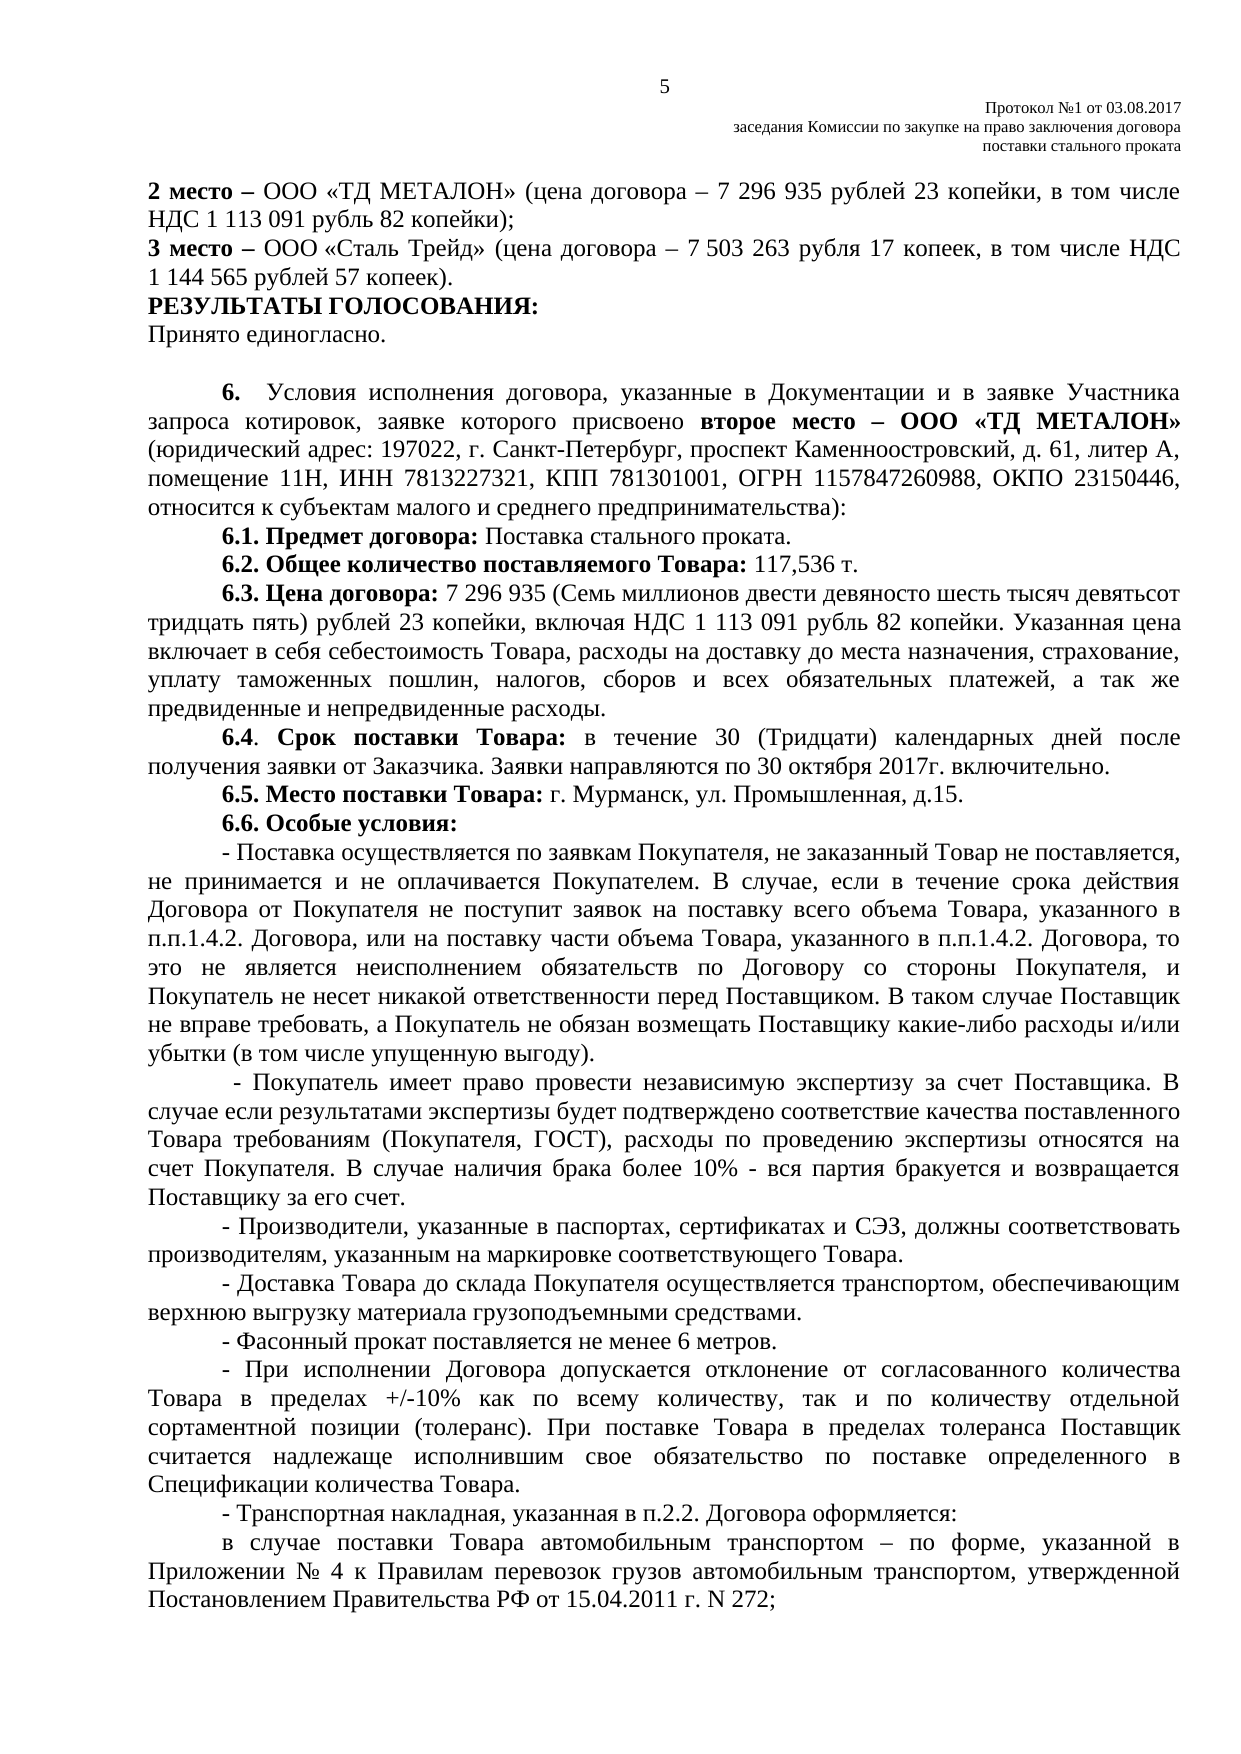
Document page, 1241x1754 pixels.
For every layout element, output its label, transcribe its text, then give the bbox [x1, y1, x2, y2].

text - Фасонный прокат поставляется не менее 6 метров. [148, 1326, 1181, 1354]
list Условия исполнения договора, указанные в Документации и в заявке Участника запроса котировок, заявке которого присвоено второе место – ООО «ТД МЕТАЛОН» (юридический адрес: 197022, г. Санкт-Петербург, проспект Каменноостровский, д. 61, литер А, помещение 11Н, ИНН 7813227321, КПП 781301001, ОГРН 1157847260988, ОКПО 23150446, относится к субъектам малого и среднего предпринимательства): [148, 377, 1181, 521]
text 3 место – ООО «Сталь Трейд» (цена договора – 7 503 263 рубля 17 копеек, в том числе НДС 1 144 565 рублей 57 копеек). [148, 233, 1181, 291]
text - Производители, указанные в паспортах, сертификатах и СЭЗ, должны соответствовать производителям, указанным на маркировке соответствующего Товара. [148, 1211, 1181, 1268]
list 6.6. Особые условия: [148, 808, 1181, 837]
text - Поставка осуществляется по заявкам Покупателя, не заказанный Товар не поставляется, не принимается и не оплачивается Покупателем. В случае, если в течение срока действия Договора от Покупателя не поступит заявок на поставку всего объема Товара, указанного в п.п.1.4.2. Договора, или на поставку части объема Товара, указанного в п.п.1.4.2. Договора, то это не является неисполнением обязательств по Договору со стороны Покупателя, и Покупатель не несет никакой ответственности перед Поставщиком. В таком случае Поставщик не вправе требовать, а Покупатель не обязан возмещать Поставщику какие-либо расходы и/или убытки (в том числе упущенную выгоду). [148, 837, 1181, 1067]
text 6.1. Предмет договора: Поставка стального проката. [148, 521, 1181, 549]
text 2 место – ООО «ТД МЕТАЛОН» (цена договора – 7 296 935 рублей 23 копейки, в том числе НДС 1 113 091 рубль 82 копейки); [148, 176, 1181, 233]
text 6.2. Общее количество поставляемого Товара: 117,536 т. [148, 549, 1181, 578]
text 6.4. Срок поставки Товара: в течение 30 (Тридцати) календарных дней после получения заявки от Заказчика. Заявки направляются по 30 октября 2017г. включительно. [148, 722, 1181, 779]
text - Транспортная накладная, указанная в п.2.2. Договора оформляется: [148, 1498, 1181, 1527]
text 6.3. Цена договора: 7 296 935 (Семь миллионов двести девяносто шесть тысяч девятьсот тридцать пять) рублей 23 копейки, включая НДС 1 113 091 рубль 82 копейки. Указанная цена включает в себя себестоимость Товара, расходы на доставку до места назначения, страхование, уплату таможенных пошлин, налогов, сборов и всех обязательных платежей, а так же предвиденные и непредвиденные расходы. [148, 578, 1181, 722]
text - При исполнении Договора допускается отклонение от согласованного количества Товара в пределах +/-10% как по всему количеству, так и по количеству отдельной сортаментной позиции (толеранс). При поставке Товара в пределах толеранса Поставщик считается надлежаще исполнившим свое обязательство по поставке определенного в Спецификации количества Товара. [148, 1354, 1181, 1498]
text - Покупатель имеет право провести независимую экспертизу за счет Поставщика. В случае если результатами экспертизы будет подтверждено соответствие качества поставленного Товара требованиям (Покупателя, ГОСТ), расходы по проведению экспертизы относятся на счет Покупателя. В случае наличия брака более 10% - вся партия бракуется и возвращается Поставщику за его счет. [148, 1067, 1181, 1211]
text 6.5. Место поставки Товара: г. Мурманск, ул. Промышленная, д.15. [148, 779, 1181, 808]
text РЕЗУЛЬТАТЫ ГОЛОСОВАНИЯ: [148, 291, 1181, 319]
text - Доставка Товара до склада Покупателя осуществляется транспортом, обеспечивающим верхнюю выгрузку материала грузоподъемными средствами. [148, 1268, 1181, 1326]
text в случае поставки Товара автомобильным транспортом – по форме, указанной в Приложении № 4 к Правилам перевозок грузов автомобильным транспортом, утвержденной Постановлением Правительства РФ от 15.04.2011 г. N 272; [148, 1527, 1181, 1613]
text Принято единогласно. [148, 319, 1181, 348]
